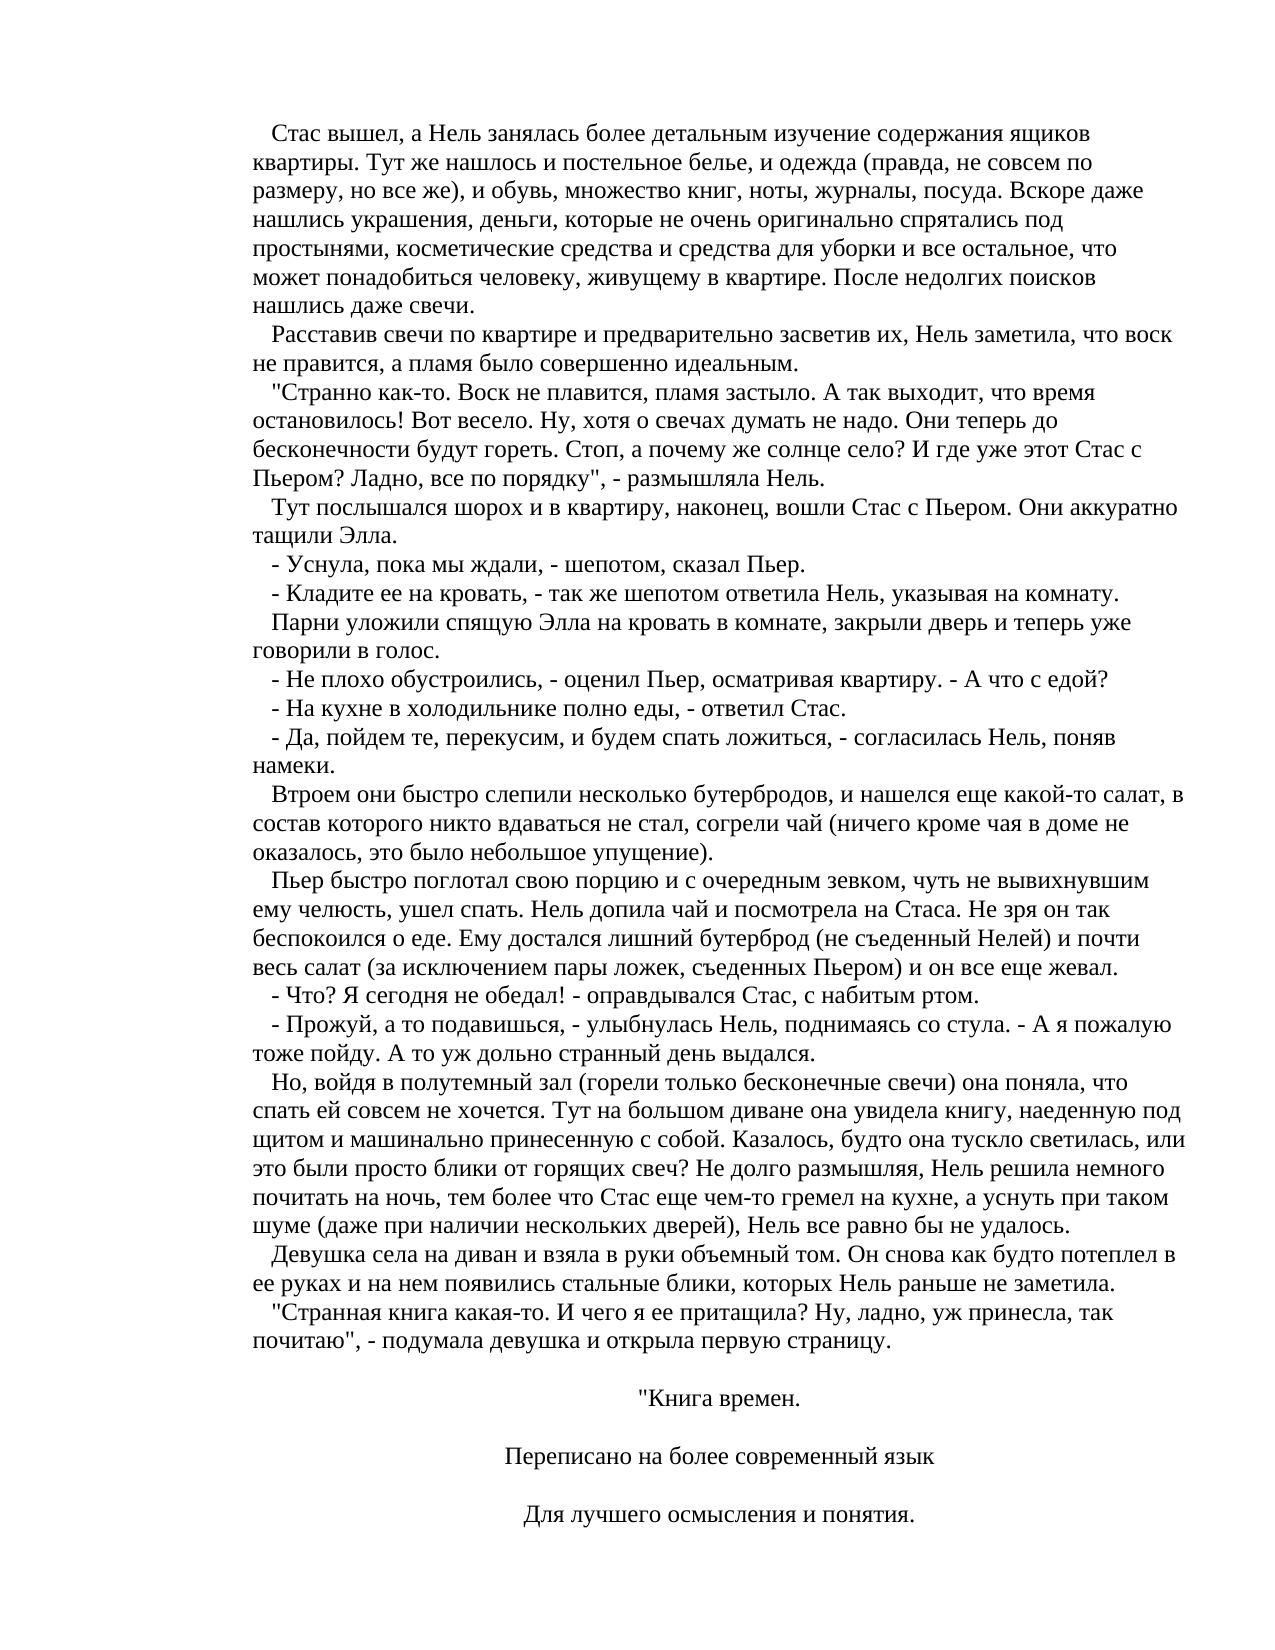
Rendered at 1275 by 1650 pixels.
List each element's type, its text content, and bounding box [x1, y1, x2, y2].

text Но, войдя в полутемный зал (горели только бесконечные свечи) она поняла, что спать ей совсем не хочется. Тут на большом диване она увидела книгу, наеденную под щитом и машинально принесенную с собой. Казалось, будто она тускло светилась, или это были просто блики от горящих свеч? Не долго размышляя, Нель решила немного почитать на ночь, тем более что Стас еще чем-то гремел на кухне, а уснуть при таком шуме (даже при наличии нескольких дверей), Нель все равно бы не удалось. [252, 1067, 1186, 1239]
text Пьер быстро поглотал свою порцию и с очередным зевком, чуть не вывихнувшим ему челюсть, ушел спать. Нель допила чай и посмотрела на Стаса. Не зря он так беспокоился о еде. Ему достался лишний бутерброд (не съеденный Нелей) и почти весь салат (за исключением пары ложек, съеденных Пьером) и он все еще жевал. [252, 866, 1186, 981]
text Девушка села на диван и взяла в руки объемный том. Он снова как будто потеплел в ее руках и на нем появились стальные блики, которых Нель раньше не заметила. [252, 1239, 1186, 1297]
text Расставив свечи по квартире и предварительно засветив их, Нель заметила, что воск не правится, а пламя было совершенно идеальным. [252, 319, 1186, 377]
text Втроем они быстро слепили несколько бутербродов, и нашелся еще какой-то салат, в состав которого никто вдаваться не стал, согрели чай (ничего кроме чая в доме не оказалось, это было небольшое упущение). [252, 779, 1186, 866]
text Переписано на более современный язык [252, 1441, 1186, 1470]
text - Прожуй, а то подавишься, - улыбнулась Нель, поднимаясь со стула. - А я пожалую тоже пойду. А то уж дольно странный день выдался. [252, 1009, 1186, 1067]
text "Странная книга какая-то. И чего я ее притащила? Ну, ладно, уж принесла, так почитаю", - подумала девушка и открыла первую страницу. [252, 1297, 1186, 1354]
text Парни уложили спящую Элла на кровать в комнате, закрыли дверь и теперь уже говорили в голос. [252, 607, 1186, 664]
text "Странно как-то. Воск не плавится, пламя застыло. А так выходит, что время остановилось! Вот весело. Ну, хотя о свечах думать не надо. Они теперь до бесконечности будут гореть. Стоп, а почему же солнце село? И где уже этот Стас с Пьером? Ладно, все по порядку", - размышляла Нель. [252, 377, 1186, 492]
text Для лучшего осмысления и понятия. [252, 1499, 1186, 1528]
text - Что? Я сегодня не обедал! - оправдывался Стас, с набитым ртом. [252, 981, 1186, 1009]
text Стас вышел, а Нель занялась более детальным изучение содержания ящиков квартиры. Тут же нашлось и постельное белье, и одежда (правда, не совсем по размеру, но все же), и обувь, множество книг, ноты, журналы, посуда. Вскоре даже нашлись украшения, деньги, которые не очень оригинально спрятались под простынями, косметические средства и средства для уборки и все остальное, что может понадобиться человеку, живущему в квартире. После недолгих поисков нашлись даже свечи. [252, 118, 1186, 319]
text "Книга времен. [252, 1383, 1186, 1412]
text - Да, пойдем те, перекусим, и будем спать ложиться, - согласилась Нель, поняв намеки. [252, 722, 1186, 779]
text - Не плохо обустроились, - оценил Пьер, осматривая квартиру. - А что с едой? [252, 664, 1186, 693]
text - На кухне в холодильнике полно еды, - ответил Стас. [252, 693, 1186, 722]
text - Уснула, пока мы ждали, - шепотом, сказал Пьер. [252, 549, 1186, 578]
text - Кладите ее на кровать, - так же шепотом ответила Нель, указывая на комнату. [252, 578, 1186, 607]
text Тут послышался шорох и в квартиру, наконец, вошли Стас с Пьером. Они аккуратно тащили Элла. [252, 492, 1186, 549]
